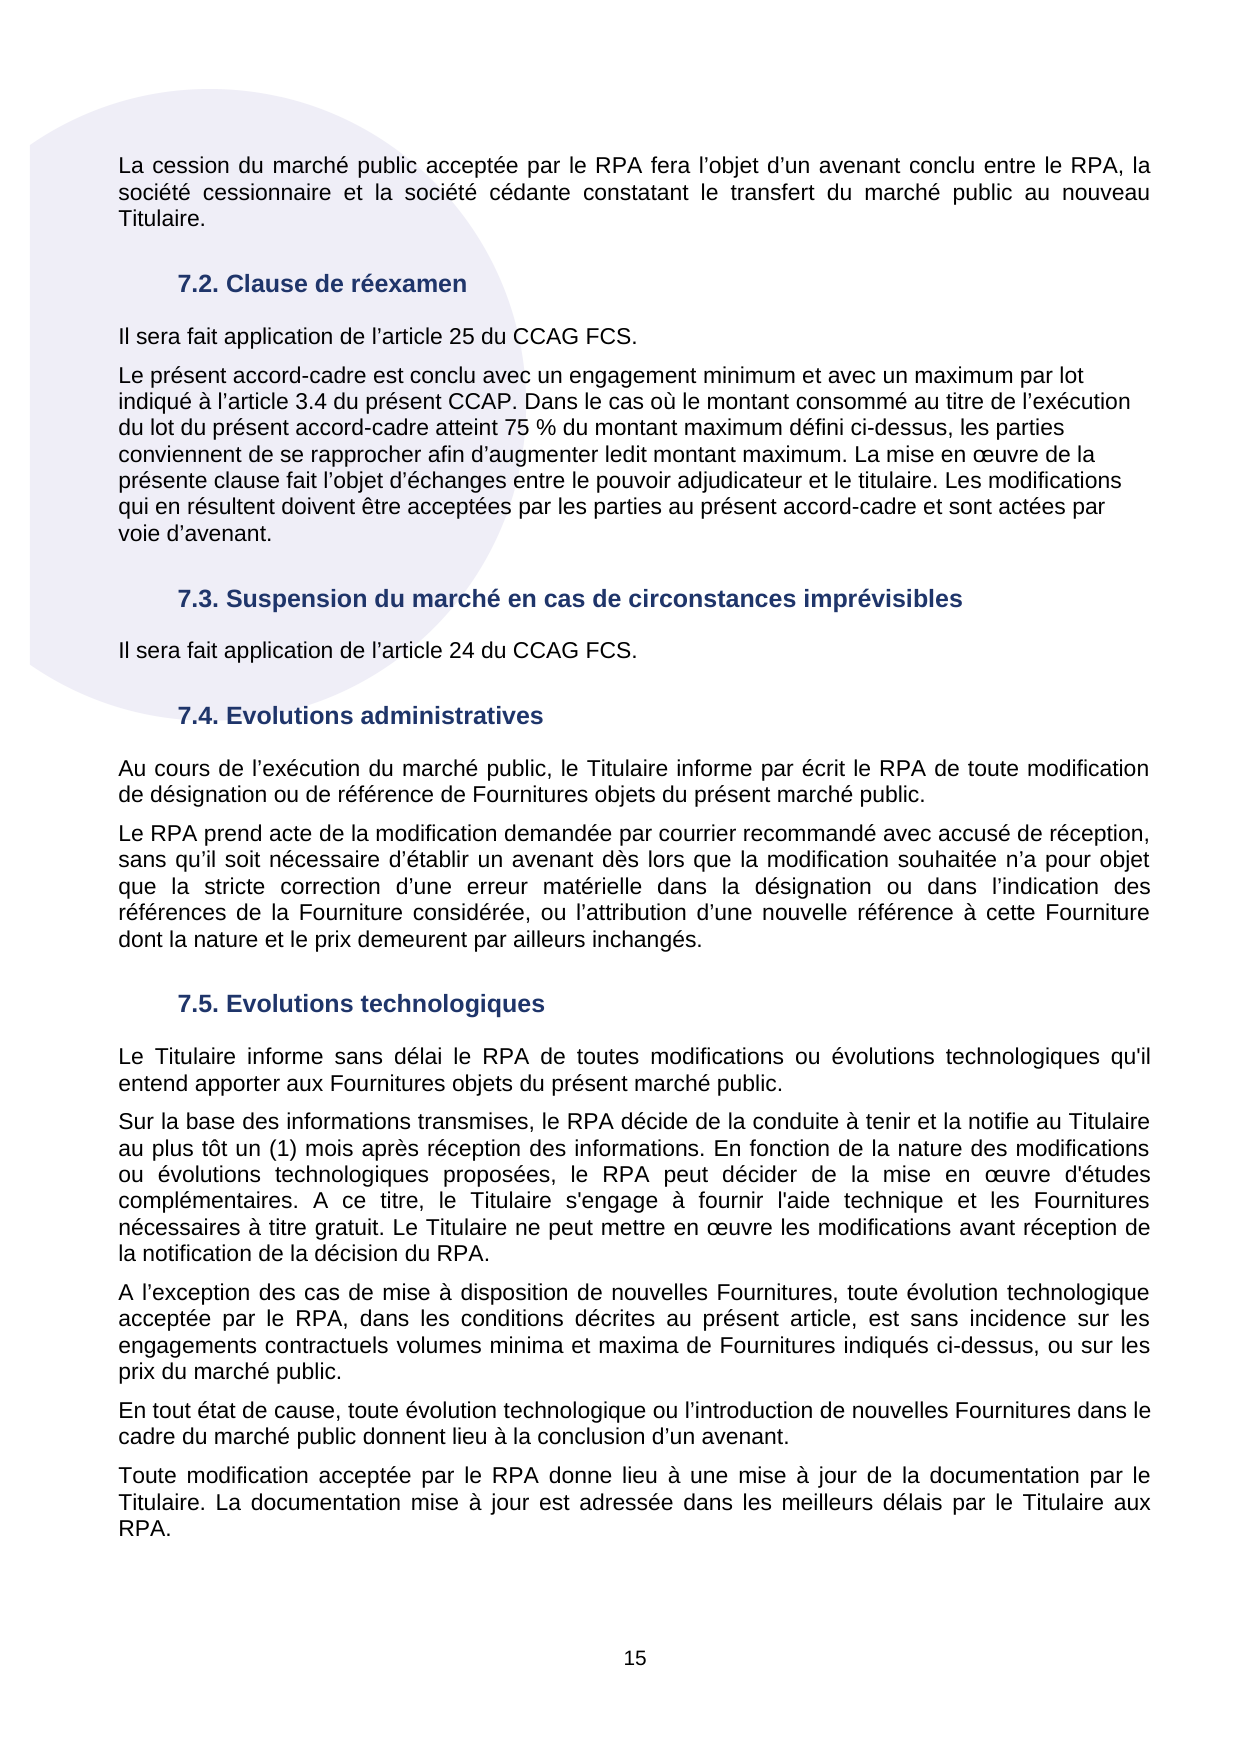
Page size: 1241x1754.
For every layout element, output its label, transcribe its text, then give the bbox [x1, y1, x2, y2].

text Le Titulaire informe sans délai le RPA de toutes modifications ou évolutions technologiques qu'il entend apporter aux Fournitures objets du présent marché public. [118, 1043, 1152, 1096]
subtitle Evolutions administratives [177, 701, 1152, 730]
text A l’exception des cas de mise à disposition de nouvelles Fournitures, toute évolution technologique acceptée par le RPA, dans les conditions décrites au présent article, est sans incidence sur les engagements contractuels volumes minima et maxima de Fournitures indiqués ci-dessus, ou sur les prix du marché public. [118, 1279, 1152, 1384]
text Sur la base des informations transmises, le RPA décide de la conduite à tenir et la notifie au Titulaire au plus tôt un (1) mois après réception des informations. En fonction de la nature des modifications ou évolutions technologiques proposées, le RPA peut décider de la mise en œuvre d'études complémentaires. A ce titre, le Titulaire s'engage à fournir l'aide technique et les Fournitures nécessaires à titre gratuit. Le Titulaire ne peut mettre en œuvre les modifications avant réception de la notification de la décision du RPA. [118, 1108, 1152, 1266]
text Il sera fait application de l’article 24 du CCAG FCS. [118, 637, 1152, 664]
text Le présent accord-cadre est conclu avec un engagement minimum et avec un maximum par lot indiqué à l’article 3.4 du présent CCAP. Dans le cas où le montant consommé au titre de l’exécution du lot du présent accord-cadre atteint 75 % du montant maximum défini ci-dessus, les parties conviennent de se rapprocher afin d’augmenter ledit montant maximum. La mise en œuvre de la présente clause fait l’objet d’échanges entre le pouvoir adjudicateur et le titulaire. Les modifications qui en résultent doivent être acceptées par les parties au présent accord-cadre et sont actées par voie d’avenant. [118, 362, 1152, 546]
text Toute modification acceptée par le RPA donne lieu à une mise à jour de la documentation par le Titulaire. La documentation mise à jour est adressée dans les meilleurs délais par le Titulaire aux RPA. [118, 1462, 1152, 1541]
text Au cours de l’exécution du marché public, le Titulaire informe par écrit le RPA de toute modification de désignation ou de référence de Fournitures objets du présent marché public. [118, 755, 1152, 808]
text En tout état de cause, toute évolution technologique ou l’introduction de nouvelles Fournitures dans le cadre du marché public donnent lieu à la conclusion d’un avenant. [118, 1397, 1152, 1449]
text Il sera fait application de l’article 25 du CCAG FCS. [118, 323, 1152, 349]
text La cession du marché public acceptée par le RPA fera l’objet d’un avenant conclu entre le RPA, la société cessionnaire et la société cédante constatant le transfert du marché public au nouveau Titulaire. [118, 152, 1152, 231]
subtitle Evolutions technologiques [177, 989, 1152, 1018]
picture [29, 59, 532, 768]
subtitle Suspension du marché en cas de circonstances imprévisibles [177, 583, 1152, 612]
text Le RPA prend acte de la modification demandée par courrier recommandé avec accusé de réception, sans qu’il soit nécessaire d’établir un avenant dès lors que la modification souhaitée n’a pour objet que la stricte correction d’une erreur matérielle dans la désignation ou dans l’indication des références de la Fourniture considérée, ou l’attribution d’une nouvelle référence à cette Fourniture dont la nature et le prix demeurent par ailleurs inchangés. [118, 820, 1152, 952]
subtitle Clause de réexamen [177, 269, 1152, 298]
